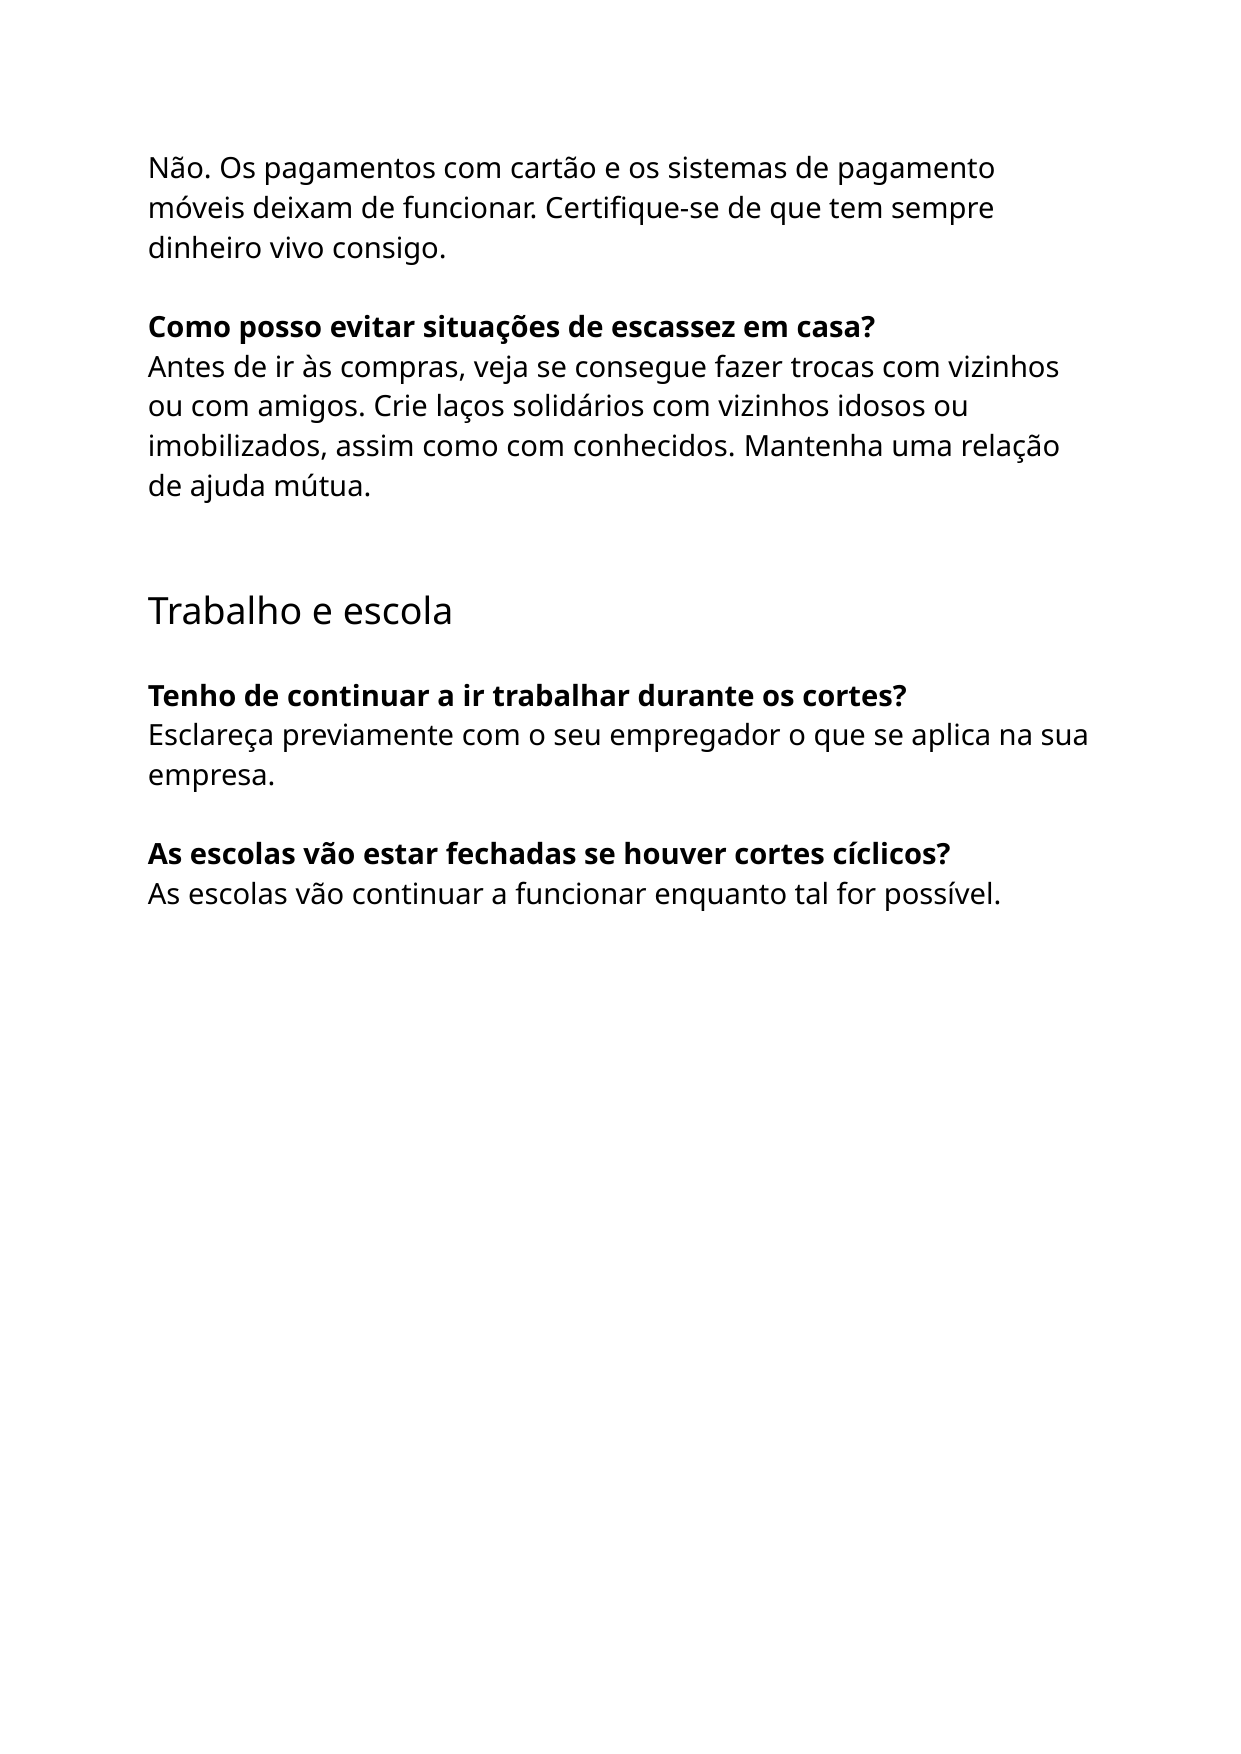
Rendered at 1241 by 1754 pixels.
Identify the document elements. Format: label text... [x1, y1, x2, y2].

text Como posso evitar situações de escassez em casa? [148, 306, 1093, 346]
text As escolas vão estar fechadas se houver cortes cíclicos? [148, 834, 1093, 873]
text Tenho de continuar a ir trabalhar durante os cortes? [148, 675, 1093, 714]
text As escolas vão continuar a funcionar enquanto tal for possível. [148, 873, 1093, 913]
text Esclareça previamente com o seu empregador o que se aplica na sua empresa. [148, 714, 1093, 794]
text Trabalho e escola [148, 584, 1093, 635]
text Não. Os pagamentos com cartão e os sistemas de pagamento móveis deixam de funcionar. Certifique-se de que tem sempre dinheiro vivo consigo. [148, 148, 1093, 267]
text Antes de ir às compras, veja se consegue fazer trocas com vizinhos ou com amigos. Crie laços solidários com vizinhos idosos ou imobilizados, assim como com conhecidos. Mantenha uma relação de ajuda mútua. [148, 346, 1093, 505]
